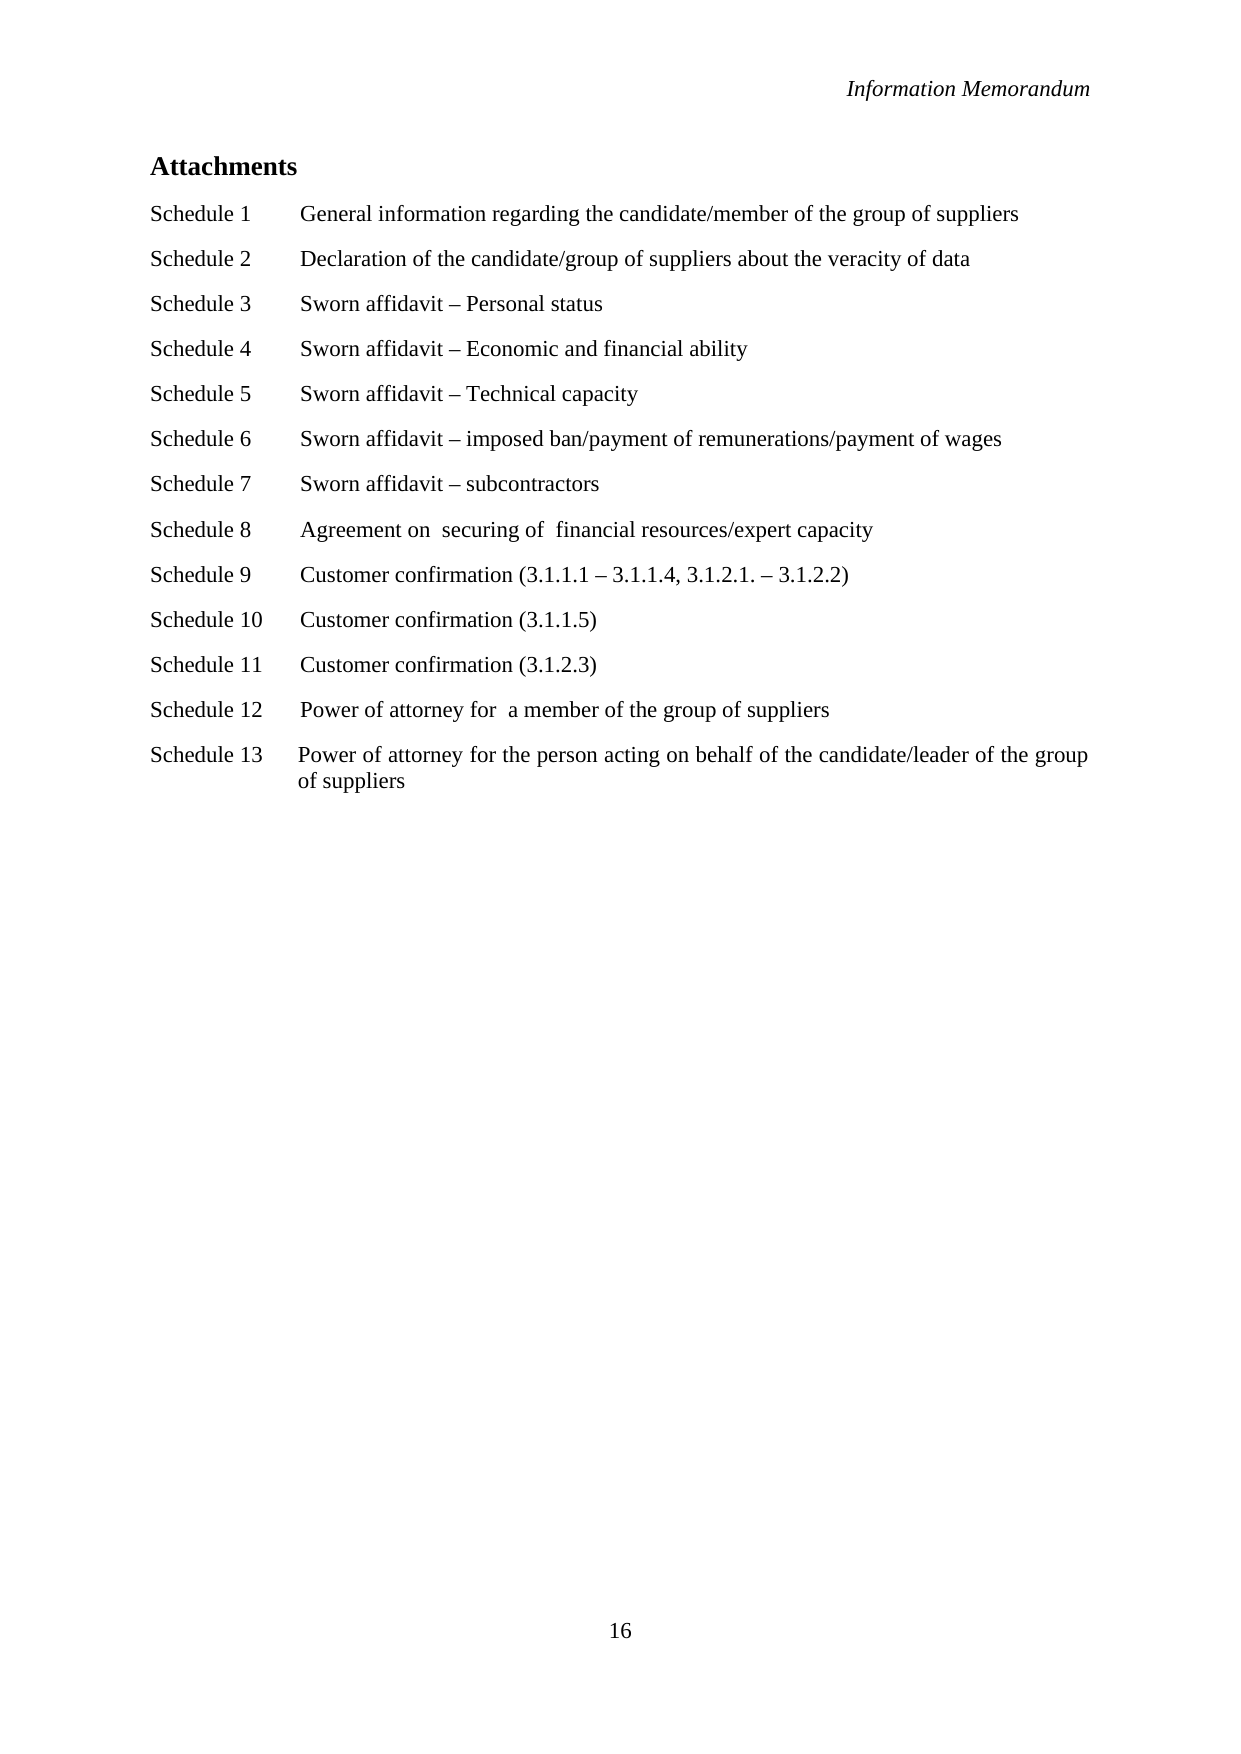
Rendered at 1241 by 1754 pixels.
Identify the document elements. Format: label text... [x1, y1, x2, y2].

text Schedule 1 General information regarding the candidate/member of the group of suppliers [150, 200, 1090, 226]
text Schedule 7 Sworn affidavit – subcontractors [150, 471, 1090, 497]
text Schedule 3 Sworn affidavit – Personal status [150, 290, 1090, 316]
text Schedule 5 Sworn affidavit – Technical capacity [150, 380, 1090, 407]
text Schedule 8 Agreement on securing of financial resources/expert capacity [150, 516, 1090, 542]
text Schedule 4 Sworn affidavit – Economic and financial ability [150, 335, 1090, 362]
text Schedule 9 Customer confirmation (3.1.1.1 – 3.1.1.4, 3.1.2.1. – 3.1.2.2) [150, 561, 1090, 587]
text Schedule 2 Declaration of the candidate/group of suppliers about the veracity of data [150, 245, 1090, 271]
text Schedule 12 Power of attorney for a member of the group of suppliers [150, 696, 1090, 722]
text Attachments [150, 150, 1090, 181]
text Schedule 11 Customer confirmation (3.1.2.3) [150, 651, 1090, 677]
text Schedule 13 Power of attorney for the person acting on behalf of the candidate/leader of the group of suppliers [150, 741, 1090, 794]
text Schedule 10 Customer confirmation (3.1.1.5) [150, 606, 1090, 632]
text Schedule 6 Sworn affidavit – imposed ban/payment of remunerations/payment of wages [150, 425, 1090, 452]
